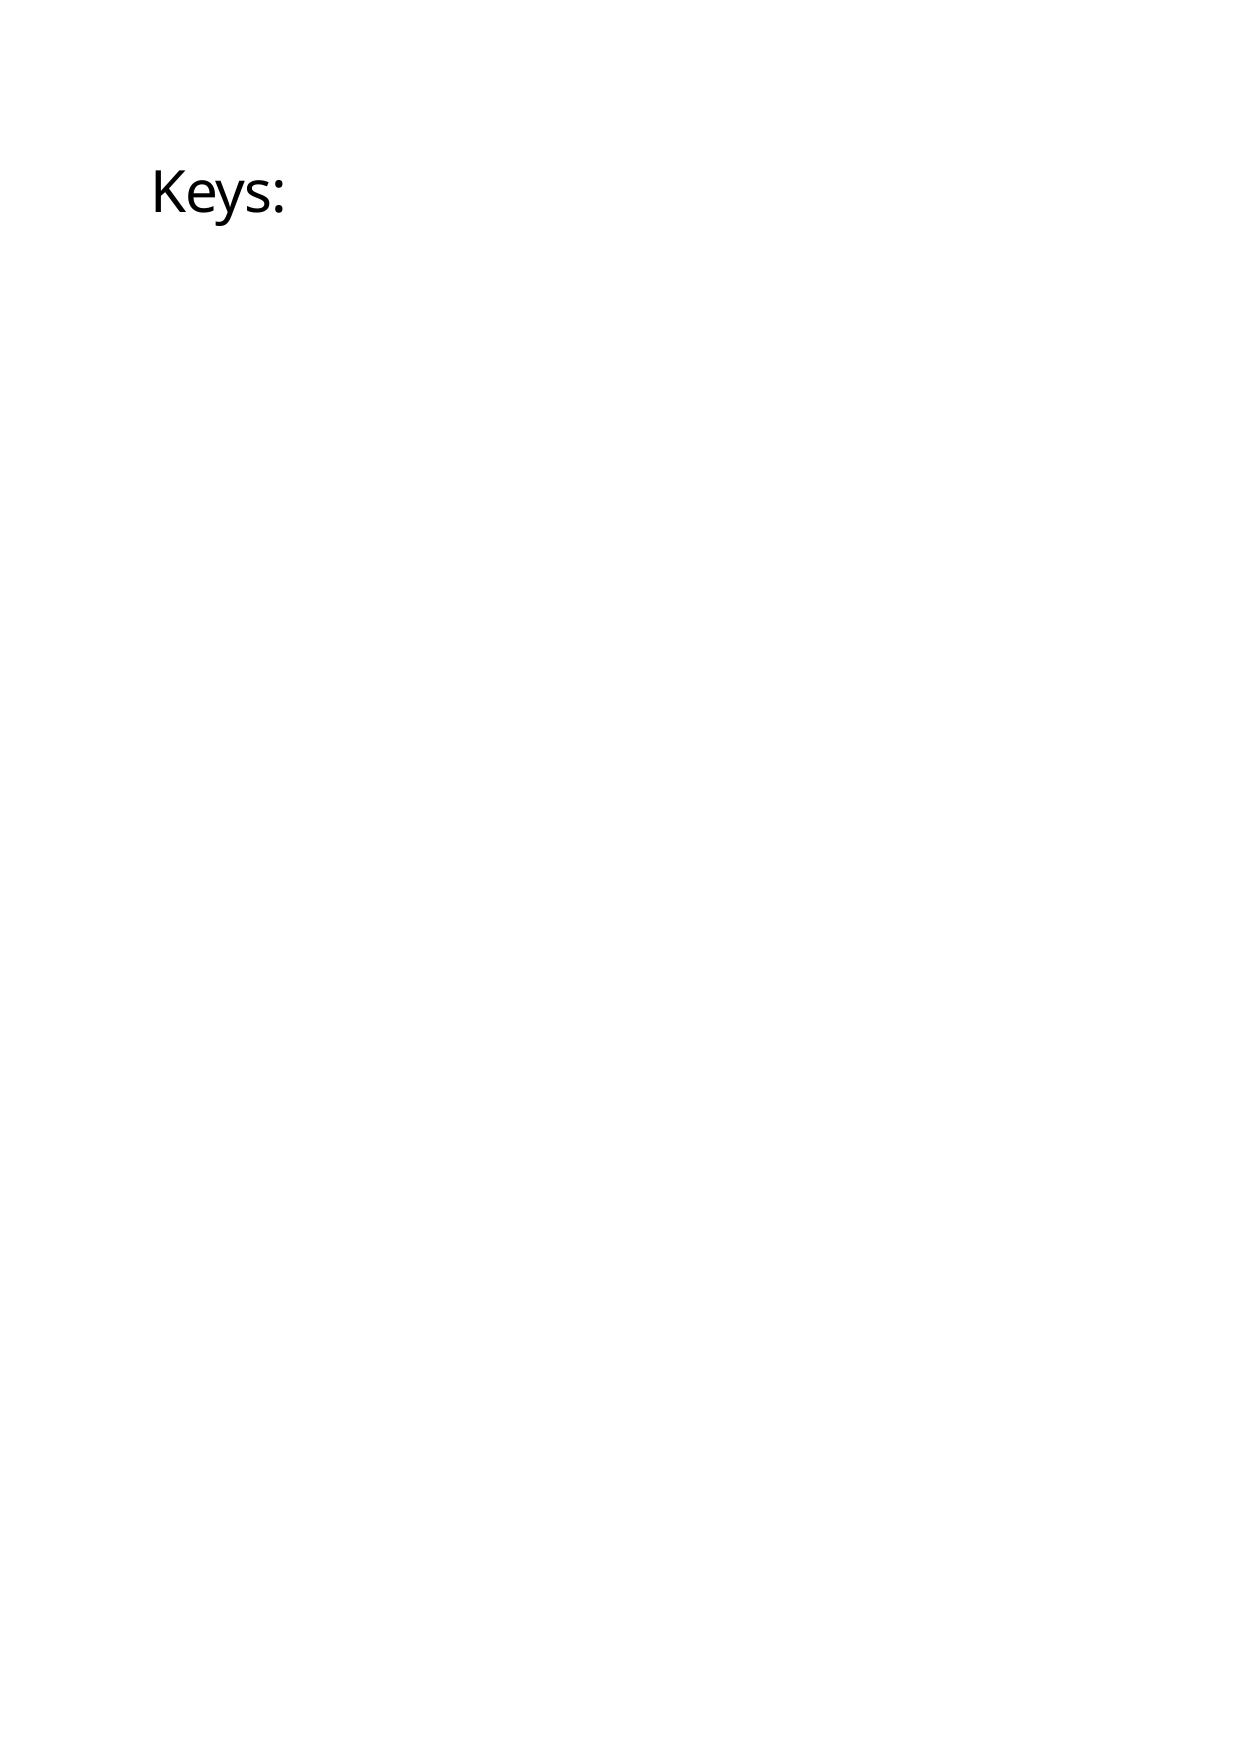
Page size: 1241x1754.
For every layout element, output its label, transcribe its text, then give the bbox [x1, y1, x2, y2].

title Keys: [150, 150, 1090, 229]
